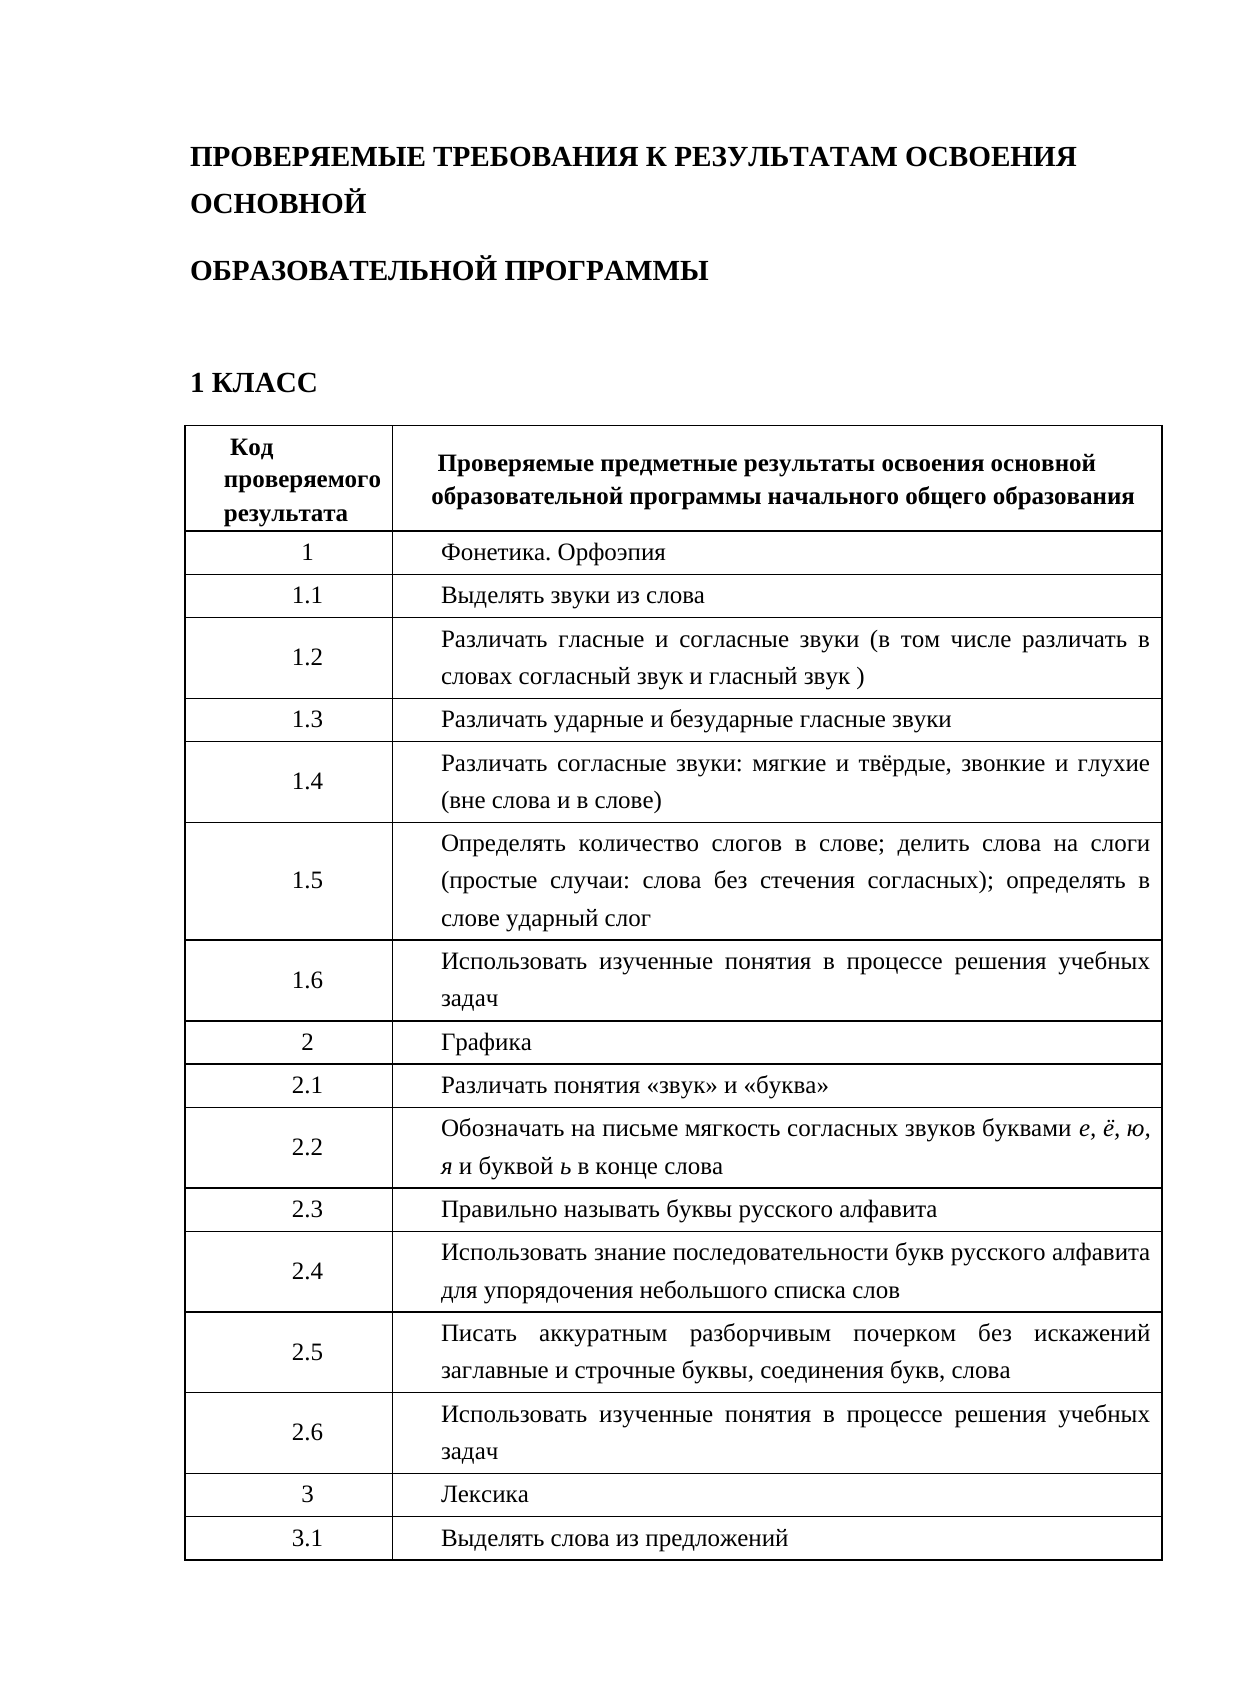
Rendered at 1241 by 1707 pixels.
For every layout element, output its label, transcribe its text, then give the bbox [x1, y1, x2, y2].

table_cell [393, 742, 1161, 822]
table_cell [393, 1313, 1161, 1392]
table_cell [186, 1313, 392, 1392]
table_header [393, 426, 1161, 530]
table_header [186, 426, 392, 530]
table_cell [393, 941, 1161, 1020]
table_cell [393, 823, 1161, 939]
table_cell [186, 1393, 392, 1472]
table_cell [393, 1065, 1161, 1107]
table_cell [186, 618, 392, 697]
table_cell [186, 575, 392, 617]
text ПРОВЕРЯЕМЫЕ ТРЕБОВАНИЯ К РЕЗУЛЬТАТАМ ОСВОЕНИЯ ОСНОВНОЙ [190, 139, 1152, 219]
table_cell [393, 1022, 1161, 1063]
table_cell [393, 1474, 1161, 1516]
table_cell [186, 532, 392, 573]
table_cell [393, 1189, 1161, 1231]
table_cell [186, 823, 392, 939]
text ОБРАЗОВАТЕЛЬНОЙ ПРОГРАММЫ [190, 253, 1152, 287]
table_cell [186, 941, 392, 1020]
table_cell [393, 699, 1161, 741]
text 1 КЛАСС [190, 366, 1152, 399]
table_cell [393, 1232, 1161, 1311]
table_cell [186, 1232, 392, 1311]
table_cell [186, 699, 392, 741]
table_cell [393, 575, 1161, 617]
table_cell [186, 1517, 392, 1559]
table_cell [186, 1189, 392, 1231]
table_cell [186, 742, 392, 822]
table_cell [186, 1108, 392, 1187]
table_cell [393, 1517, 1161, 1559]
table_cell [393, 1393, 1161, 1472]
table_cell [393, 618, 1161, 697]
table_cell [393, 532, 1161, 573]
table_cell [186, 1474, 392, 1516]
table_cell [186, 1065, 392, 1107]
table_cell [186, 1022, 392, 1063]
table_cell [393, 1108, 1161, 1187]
